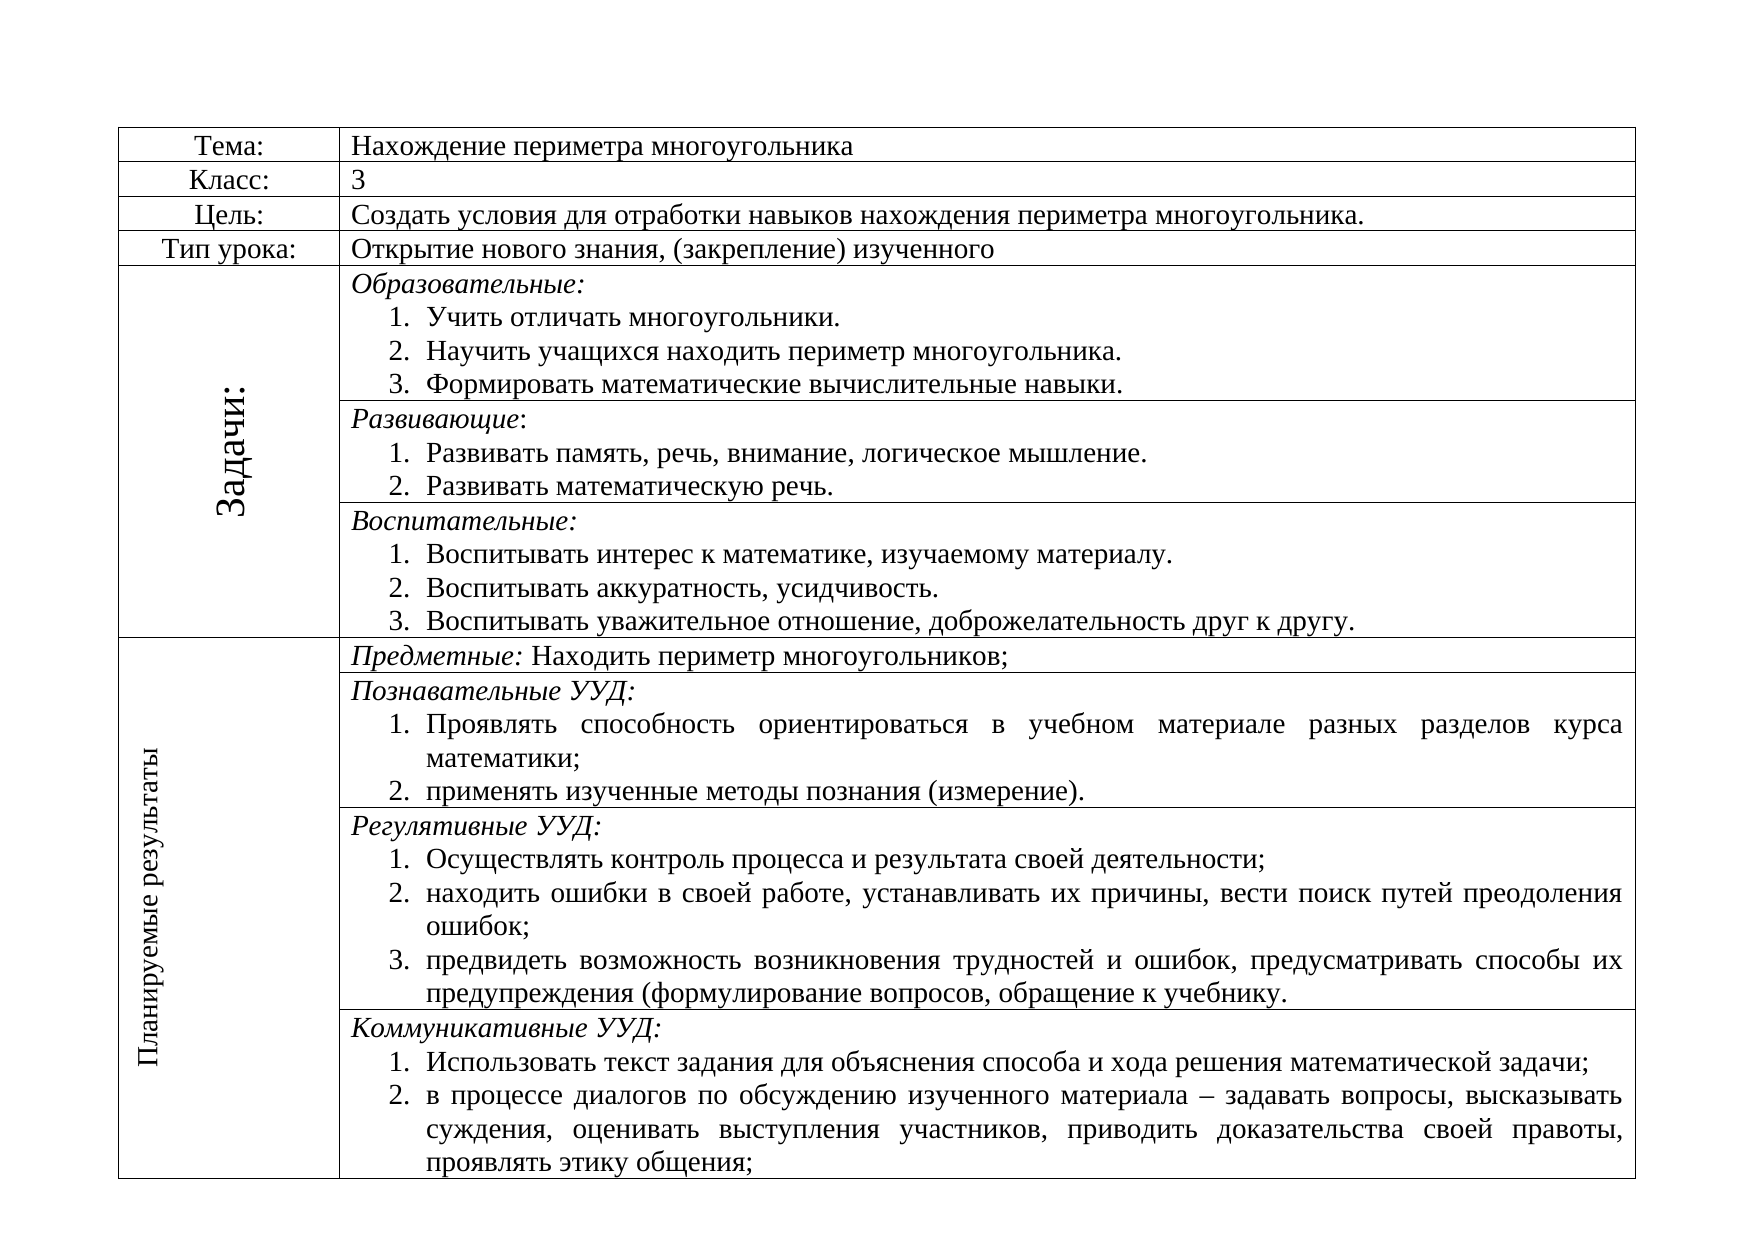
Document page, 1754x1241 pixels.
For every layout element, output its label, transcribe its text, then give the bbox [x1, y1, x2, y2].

table_header Нахождение периметра многоугольника [340, 128, 1635, 161]
table_cell Образовательные: Учить отличать многоугольники. Научить учащихся находить периметр многоугольника. Формировать математические вычислительные навыки. [340, 266, 1635, 400]
table_cell Предметные: Находить периметр многоугольников; [340, 638, 1635, 672]
table_header Тема: [119, 128, 339, 161]
table_cell Создать условия для отработки навыков нахождения периметра многоугольника. [340, 197, 1635, 230]
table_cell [340, 1010, 1635, 1178]
table_cell Цель: [119, 197, 339, 230]
table_cell Воспитательные: Воспитывать интерес к математике, изучаемому материалу. Воспитывать аккуратность, усидчивость. Воспитывать уважительное отношение, доброжелательность друг к другу. [340, 503, 1635, 637]
table_cell Тип урока: [119, 231, 339, 265]
table_cell Класс: [119, 162, 339, 196]
table_cell Регулятивные УУД: Осуществлять контроль процесса и результата своей деятельности; находить ошибки в своей работе, устанавливать их причины, вести поиск путей преодоления ошибок; предвидеть возможность возникновения трудностей и ошибок, предусматривать способы их предупреждения (формулирование вопросов, обращение к учебнику. [340, 808, 1635, 1009]
table_cell Открытие нового знания, (закрепление) изученного [340, 231, 1635, 265]
table_cell Познавательные УУД: Проявлять способность ориентироваться в учебном материале разных разделов курса математики; применять изученные методы познания (измерение). [340, 673, 1635, 807]
table_cell Планируемые результаты [119, 638, 339, 1178]
table_cell Задачи: [119, 266, 339, 637]
table_cell Развивающие: Развивать память, речь, внимание, логическое мышление. Развивать математическую речь. [340, 401, 1635, 502]
table_cell 3 [340, 162, 1635, 196]
